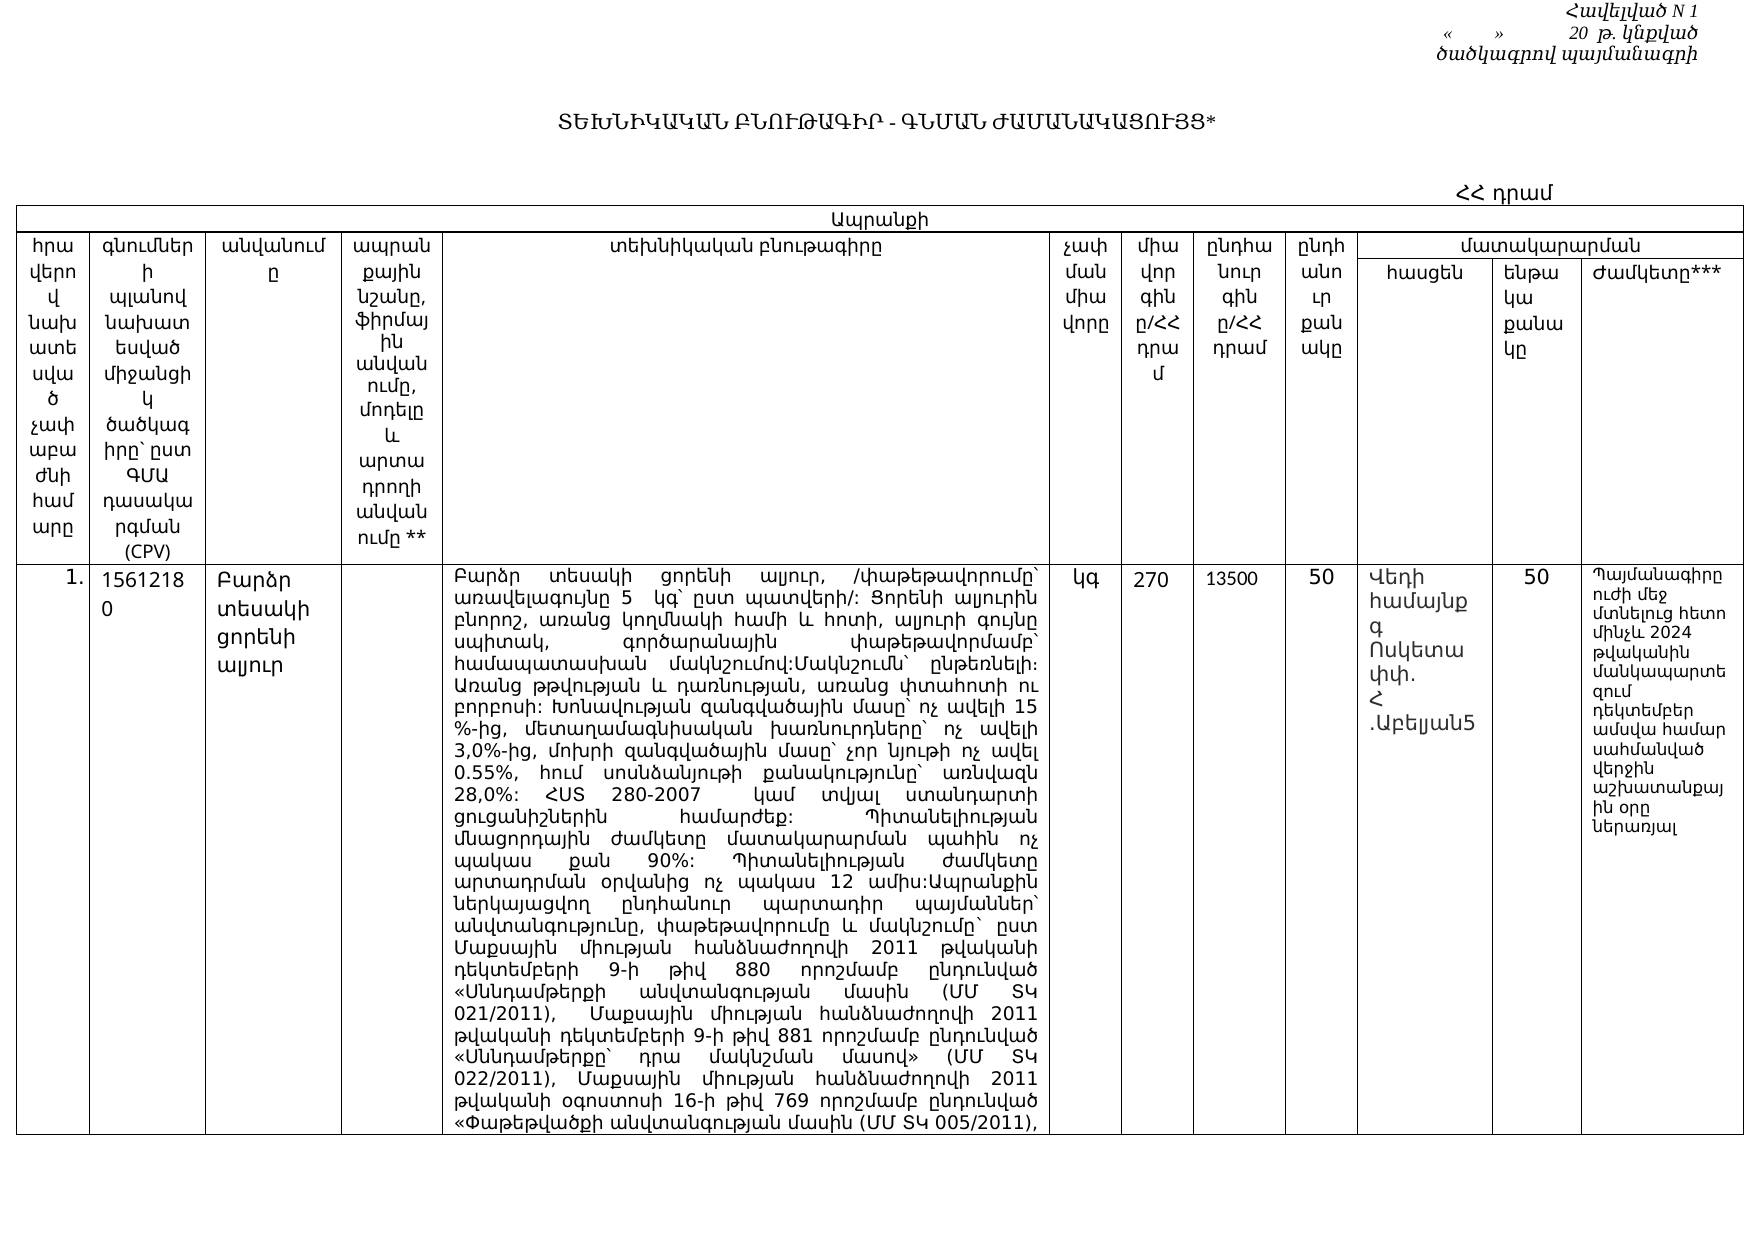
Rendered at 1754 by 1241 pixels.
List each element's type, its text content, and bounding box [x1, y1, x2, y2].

table_cell կգ [1050, 565, 1121, 1134]
text ՀՀ դրամ [75, 181, 1698, 205]
text Հավելված N 1 [75, 0, 1698, 22]
table_cell 13500 [1194, 565, 1285, 1134]
text ՏԵԽՆԻԿԱԿԱՆ ԲՆՈՒԹԱԳԻՐ - ԳՆՄԱՆ ԺԱՄԱՆԱԿԱՑՈՒՅՑ* [75, 110, 1698, 134]
table_cell միավոր գինը/ՀՀ դրամ [1122, 233, 1193, 564]
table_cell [1582, 565, 1743, 1134]
table_cell [17, 565, 89, 1134]
table_cell ընդհանուր քանակը [1286, 233, 1357, 564]
table_cell անվանումը [206, 233, 341, 564]
table_cell հասցեն [1358, 259, 1492, 564]
table_cell տեխնիկական բնութագիրը [443, 233, 1049, 564]
table_cell 50 [1493, 565, 1581, 1134]
table_cell հրավերով նախատեսված չափաբաժնի համարը [17, 233, 89, 564]
table_cell 15612180 [90, 565, 205, 1134]
table_cell 270 [1122, 565, 1193, 1134]
table_cell գնումների պլանով նախատեսված միջանցիկ ծածկագիրը` ըստ ԳՄԱ դասակարգման (CPV) [90, 233, 205, 564]
table_cell մատակարարման [1358, 233, 1743, 258]
table_cell Ժամկետը*** [1582, 259, 1743, 564]
table_cell [342, 565, 442, 1134]
table_cell ապրանքային նշանը, ֆիրմային անվանումը, մոդելը և արտադրողի անվանումը ** [342, 233, 442, 564]
table_cell ենթակա քանակը [1493, 259, 1581, 564]
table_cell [206, 565, 341, 1134]
text ծածկագրով պայմանագրի [75, 43, 1698, 65]
table_header Ապրանքի [17, 206, 1743, 231]
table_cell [443, 565, 1049, 1134]
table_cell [1358, 565, 1492, 1134]
table_cell չափման միավորը [1050, 233, 1121, 564]
table_cell ընդհանուր գինը/ՀՀ դրամ [1194, 233, 1285, 564]
table_cell 50 [1286, 565, 1357, 1134]
text « » 20 թ. կնքված [75, 22, 1698, 43]
